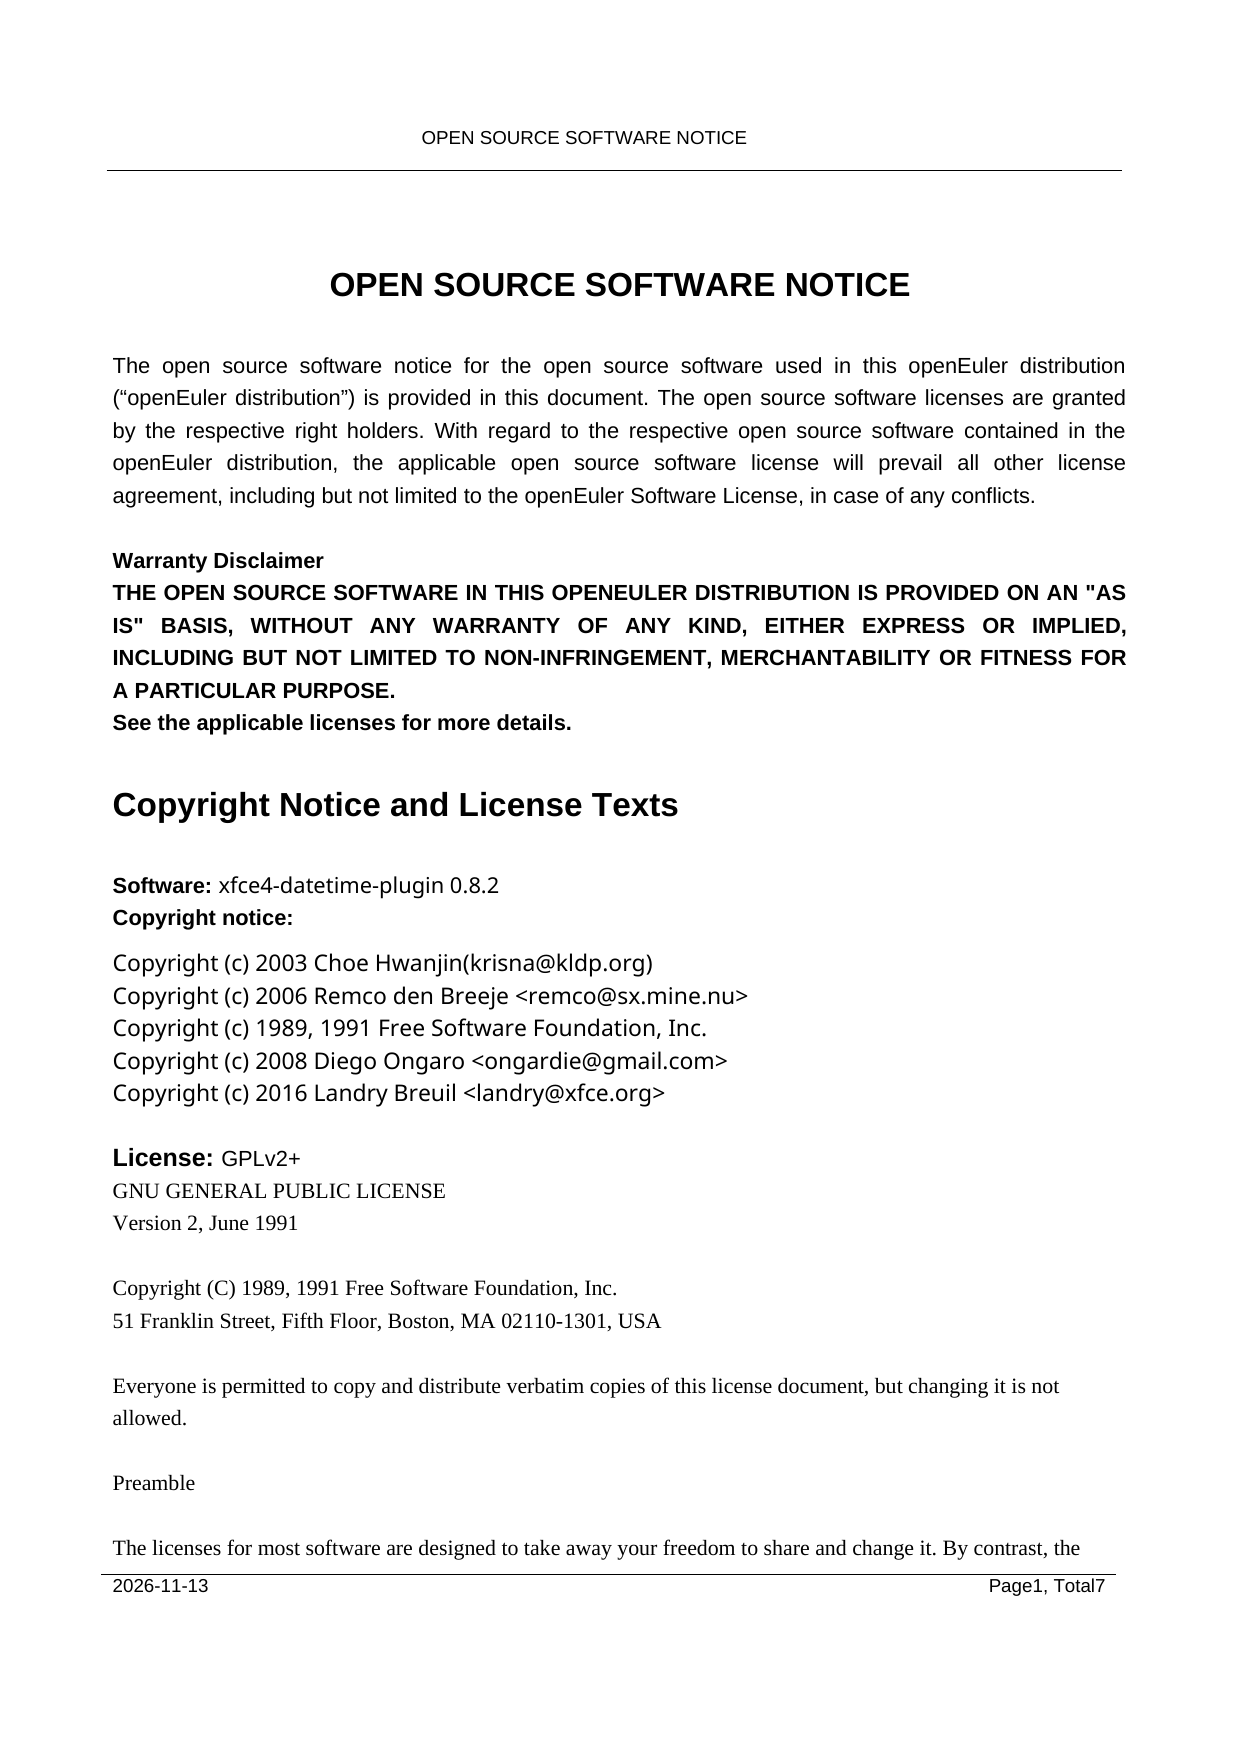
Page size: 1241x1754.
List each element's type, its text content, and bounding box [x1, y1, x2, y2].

text Warranty Disclaimer [112, 544, 1128, 576]
text Copyright notice: [112, 901, 1128, 934]
text THE OPEN SOURCE SOFTWARE IN THIS OPENEULER DISTRIBUTION IS PROVIDED ON AN "AS IS" BASIS, WITHOUT ANY WARRANTY OF ANY KIND, EITHER EXPRESS OR IMPLIED, INCLUDING BUT NOT LIMITED TO NON-INFRINGEMENT, MERCHANTABILITY OR FITNESS FOR A PARTICULAR PURPOSE. See the applicable licenses for more details. [112, 576, 1128, 739]
text OPEN SOURCE SOFTWARE NOTICE [112, 251, 1128, 316]
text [112, 1174, 1128, 1564]
text Copyright (c) 2003 Choe Hwanjin(krisna@kldp.org) Copyright (c) 2006 Remco den Breeje <remco@sx.mine.nu> Copyright (c) 1989, 1991 Free Software Foundation, Inc. Copyright (c) 2008 Diego Ongaro <ongardie@gmail.com> Copyright (c) 2016 Landry Breuil <landry@xfce.org> [112, 947, 1128, 1142]
title Software: xfce4-datetime-plugin 0.8.2 [112, 869, 1128, 901]
text The open source software notice for the open source software used in this openEuler distribution (“openEuler distribution”) is provided in this document. The open source software licenses are granted by the respective right holders. With regard to the respective open source software contained in the openEuler distribution, the applicable open source software license will prevail all other license agreement, including but not limited to the openEuler Software License, in case of any conflicts. [112, 349, 1128, 511]
text License: GPLv2+ [112, 1142, 1128, 1174]
text Copyright Notice and License Texts [112, 771, 1128, 836]
